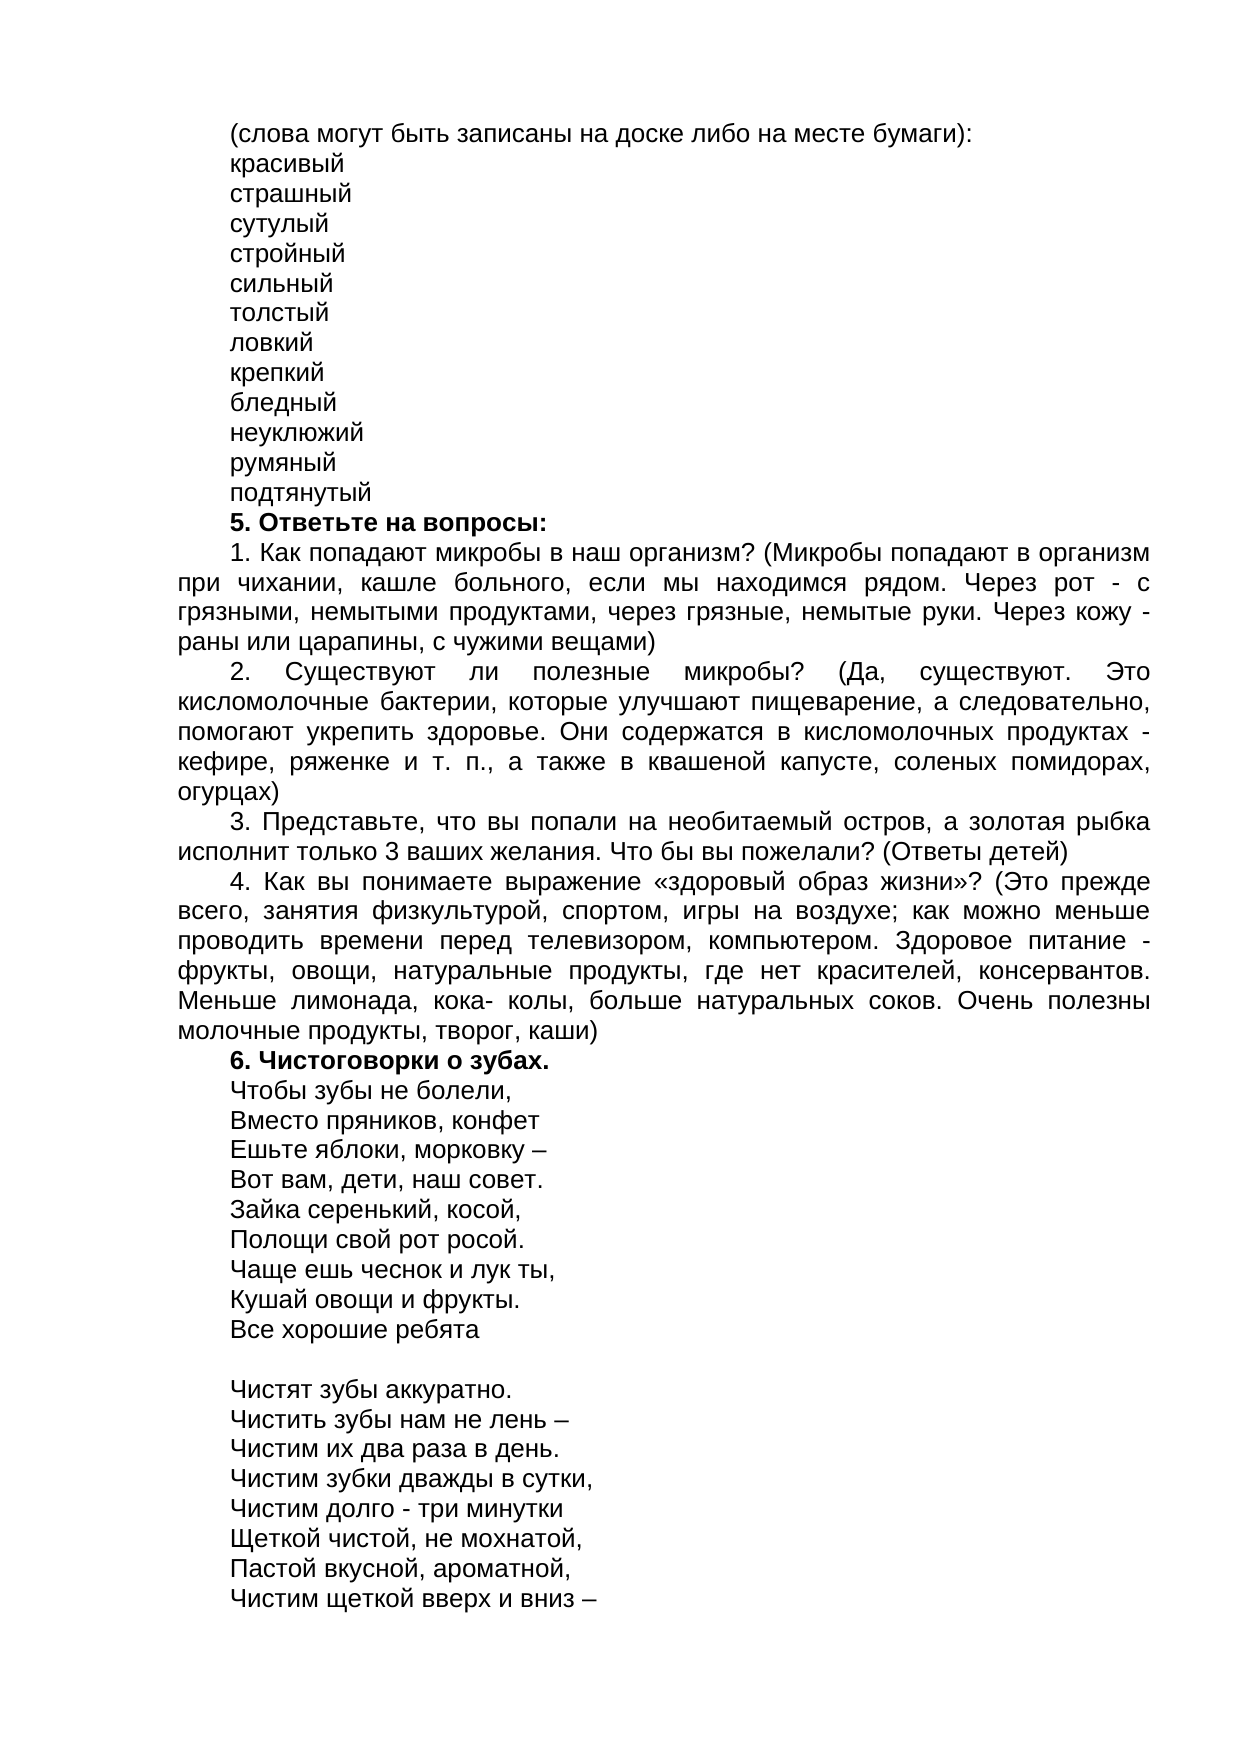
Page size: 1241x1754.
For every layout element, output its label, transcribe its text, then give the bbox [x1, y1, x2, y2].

text 1. Как попадают микробы в наш организм? (Микробы попадают в организм при чихании, кашле больного, если мы находимся рядом. Через рот - с грязными, немытыми продуктами, через грязные, немытые руки. Через кожу - раны или царапины, с чужими вещами) [177, 537, 1152, 656]
text 4. Как вы понимаете выражение «здоровый образ жизни»? (Это прежде всего, занятия физкультурой, спортом, игры на воздухе; как можно меньше проводить времени перед телевизором, компьютером. Здоровое питание - фрукты, овощи, натуральные продукты, где нет красителей, консервантов. Меньше лимонада, кока- колы, больше натуральных соков. Очень полезны молочные продукты, творог, каши) [177, 866, 1152, 1045]
text крепкий [177, 357, 1152, 387]
text Полощи свой рот росой. [177, 1224, 1152, 1254]
text Ешьте яблоки, морковку – [177, 1134, 1152, 1164]
text Щеткой чистой, не мохнатой, [177, 1523, 1152, 1553]
text 3. Представьте, что вы попали на необитаемый остров, а золотая рыбка исполнит только 3 ваших желания. Что бы вы пожелали? (Ответы детей) [177, 806, 1152, 866]
text Чтобы зубы не болели, [177, 1075, 1152, 1105]
text 2. Существуют ли полезные микробы? (Да, существуют. Это кисломолочные бактерии, которые улучшают пищеварение, а следовательно, помогают укрепить здоровье. Они содержатся в кисломолочных продуктах - кефире, ряженке и т. п., а также в квашеной капусте, соленых помидорах, огурцах) [177, 656, 1152, 806]
text Вот вам, дети, наш совет. [177, 1164, 1152, 1194]
text бледный [177, 387, 1152, 417]
text 5. Ответьте на вопросы: [177, 507, 1152, 537]
text Зайка серенький, косой, [177, 1194, 1152, 1224]
text Вместо пряников, конфет [177, 1105, 1152, 1134]
text (слова могут быть записаны на доске либо на месте бумаги): [177, 118, 1152, 148]
text подтянутый [177, 477, 1152, 507]
text толстый [177, 297, 1152, 327]
text 6. Чистоговорки о зубах. [177, 1045, 1152, 1075]
text Пастой вкусной, ароматной, [177, 1553, 1152, 1583]
text Чистим зубки дважды в сутки, [177, 1463, 1152, 1493]
text Все хорошие ребята [177, 1314, 1152, 1344]
text Чистить зубы нам не лень – [177, 1404, 1152, 1433]
text Чистим их два раза в день. [177, 1433, 1152, 1463]
text румяный [177, 447, 1152, 477]
text сильный [177, 268, 1152, 297]
text стройный [177, 238, 1152, 268]
text неуклюжий [177, 417, 1152, 447]
text Чаще ешь чеснок и лук ты, [177, 1254, 1152, 1284]
text ловкий [177, 327, 1152, 357]
text Чистим долго - три минутки [177, 1493, 1152, 1523]
text Кушай овощи и фрукты. [177, 1284, 1152, 1314]
text страшный [177, 178, 1152, 208]
text сутулый [177, 208, 1152, 238]
text красивый [177, 148, 1152, 178]
text Чистим щеткой вверх и вниз – [177, 1583, 1152, 1613]
text Чистят зубы аккуратно. [177, 1374, 1152, 1404]
